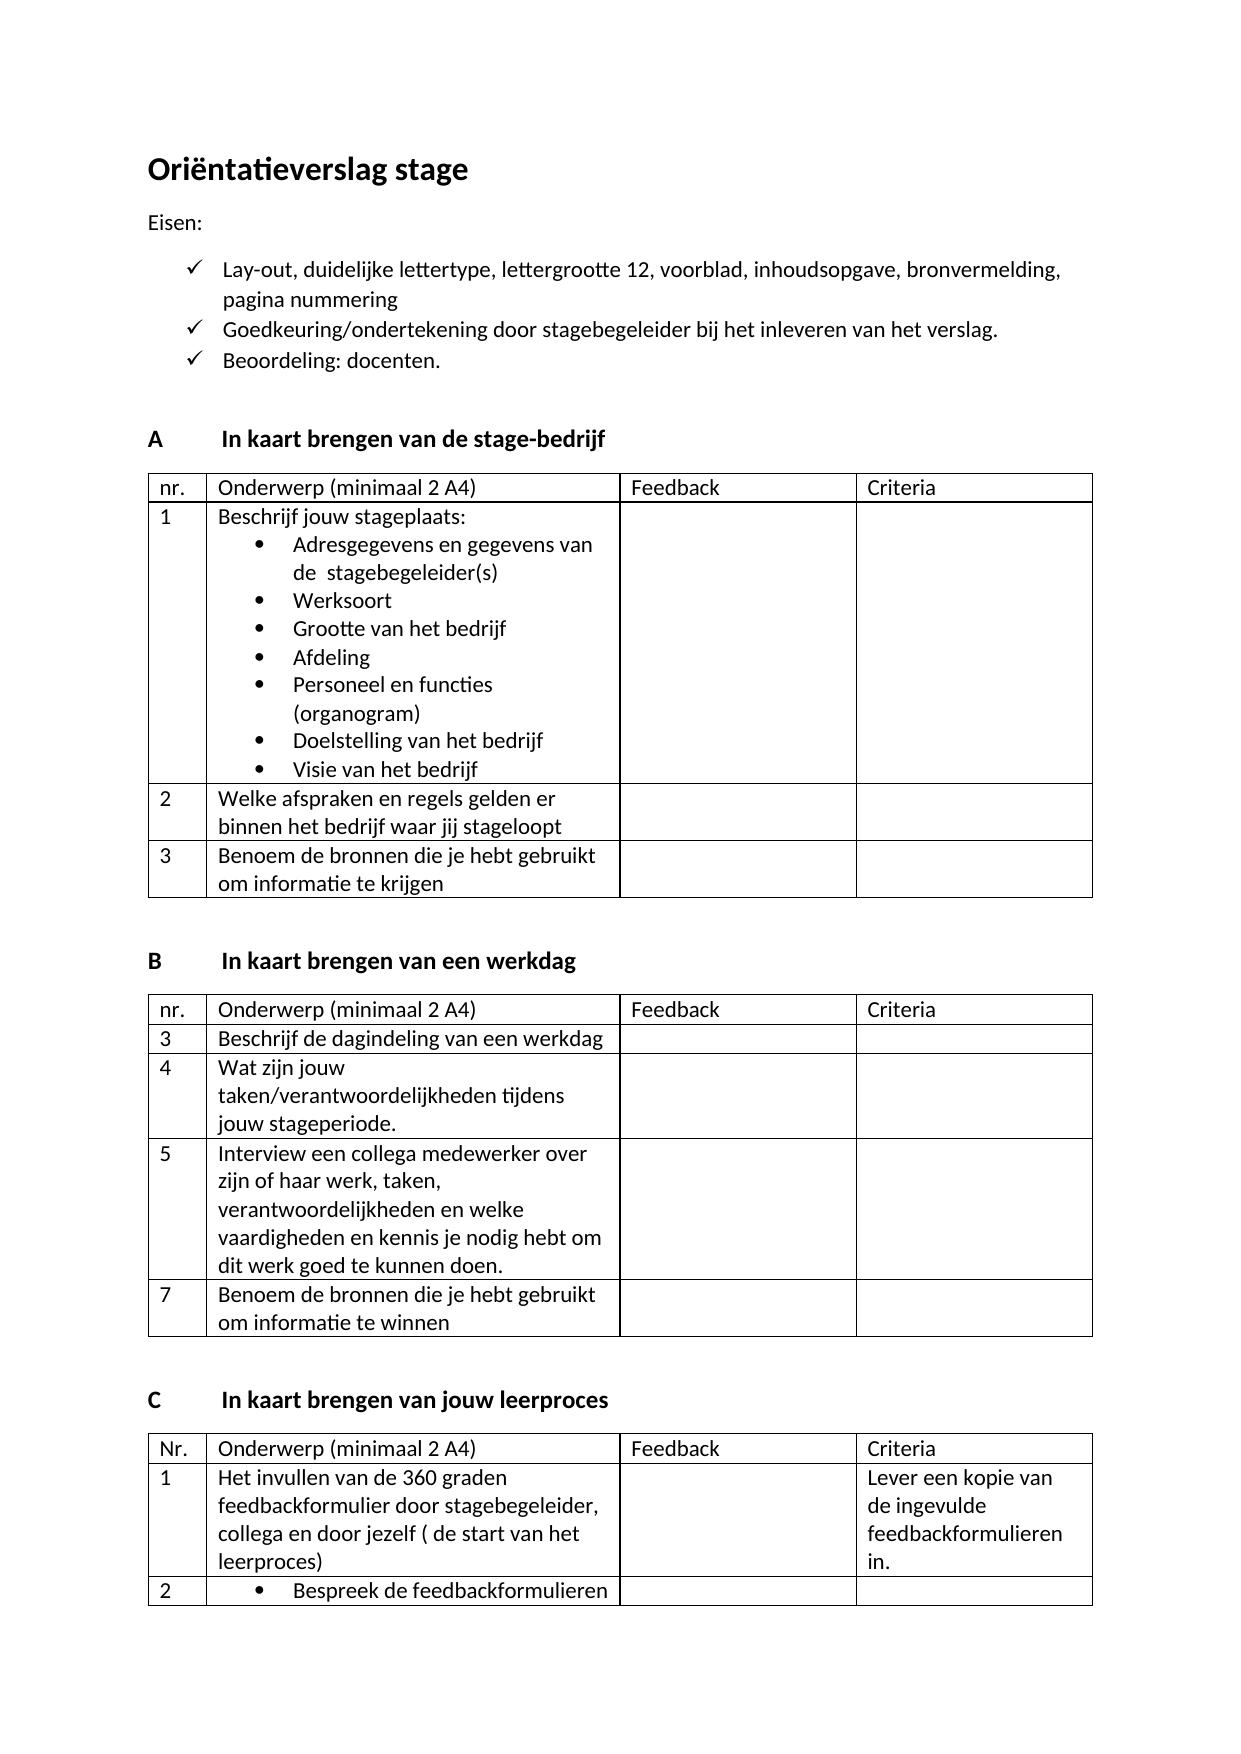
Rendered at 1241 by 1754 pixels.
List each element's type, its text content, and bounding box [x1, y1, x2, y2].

table_cell 3 [149, 841, 206, 897]
table_header nr. [149, 995, 206, 1023]
table_cell [857, 1025, 1092, 1052]
table_header Criteria [857, 1434, 1092, 1462]
table_cell 7 [149, 1280, 206, 1336]
list Goedkeuring/ondertekening door stagebegeleider bij het inleveren van het verslag. [185, 316, 1093, 343]
table_header Onderwerp (minimaal 2 A4) [207, 1434, 619, 1462]
table_cell [857, 1054, 1092, 1138]
table_cell [857, 1280, 1092, 1336]
table_header Criteria [857, 474, 1092, 501]
table_header Nr. [149, 1434, 206, 1462]
table_header Onderwerp (minimaal 2 A4) [207, 474, 619, 501]
table_header Feedback [621, 1434, 856, 1462]
table_cell [857, 1139, 1092, 1279]
table_cell Lever een kopie van de ingevulde feedbackformulieren in. [857, 1464, 1092, 1576]
table_cell [857, 1577, 1092, 1604]
list Lay-out, duidelijke lettertype, lettergrootte 12, voorblad, inhoudsopgave, bronvermelding, pagina nummering [185, 255, 1093, 313]
table_cell [621, 1464, 856, 1576]
table_cell 1 [149, 503, 206, 783]
list Beoordeling: docenten. [185, 346, 1093, 374]
table_cell [857, 784, 1092, 840]
table_cell 1 [149, 1464, 206, 1576]
table_cell 5 [149, 1139, 206, 1279]
table_cell [621, 1025, 856, 1052]
table_cell Het invullen van de 360 graden feedbackformulier door stagebegeleider, collega en door jezelf ( de start van het leerproces) [207, 1464, 619, 1576]
table_cell Benoem de bronnen die je hebt gebruikt om informatie te krijgen [207, 841, 619, 897]
text B In kaart brengen van een werkdag [148, 945, 1093, 975]
table_cell [621, 503, 856, 783]
table_cell [857, 841, 1092, 897]
table_cell Interview een collega medewerker over zijn of haar werk, taken, verantwoordelijkheden en welke vaardigheden en kennis je nodig hebt om dit werk goed te kunnen doen. [207, 1139, 619, 1279]
table_header nr. [149, 474, 206, 501]
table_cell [207, 1577, 619, 1604]
table_cell 2 [149, 1577, 206, 1604]
table_cell [621, 841, 856, 897]
table_cell [621, 1139, 856, 1279]
table_cell [621, 1577, 856, 1604]
table_cell 4 [149, 1054, 206, 1138]
table_cell 3 [149, 1025, 206, 1052]
table_cell [621, 1054, 856, 1138]
table_header Onderwerp (minimaal 2 A4) [207, 995, 619, 1023]
text C In kaart brengen van jouw leerproces [148, 1384, 1093, 1414]
table_cell 2 [149, 784, 206, 840]
table_cell [621, 784, 856, 840]
table_header Criteria [857, 995, 1092, 1023]
table_cell [621, 1280, 856, 1336]
table_cell Beschrijf de dagindeling van een werkdag [207, 1025, 619, 1052]
table_cell [857, 503, 1092, 783]
table_cell Wat zijn jouw taken/verantwoordelijkheden tijdens jouw stageperiode. [207, 1054, 619, 1138]
text Oriëntatieverslag stage [148, 148, 1093, 188]
table_header Feedback [621, 995, 856, 1023]
table_cell Benoem de bronnen die je hebt gebruikt om informatie te winnen [207, 1280, 619, 1336]
table_cell Welke afspraken en regels gelden er binnen het bedrijf waar jij stageloopt [207, 784, 619, 840]
text Eisen: [148, 208, 1093, 236]
table_cell Beschrijf jouw stageplaats: Adresgegevens en gegevens van de stagebegeleider(s) Werksoort Grootte van het bedrijf Afdeling Personeel en functies (organogram) Doelstelling van het bedrijf Visie van het bedrijf [207, 503, 619, 783]
table_header Feedback [621, 474, 856, 501]
text A In kaart brengen van de stage-bedrijf [148, 423, 1093, 453]
